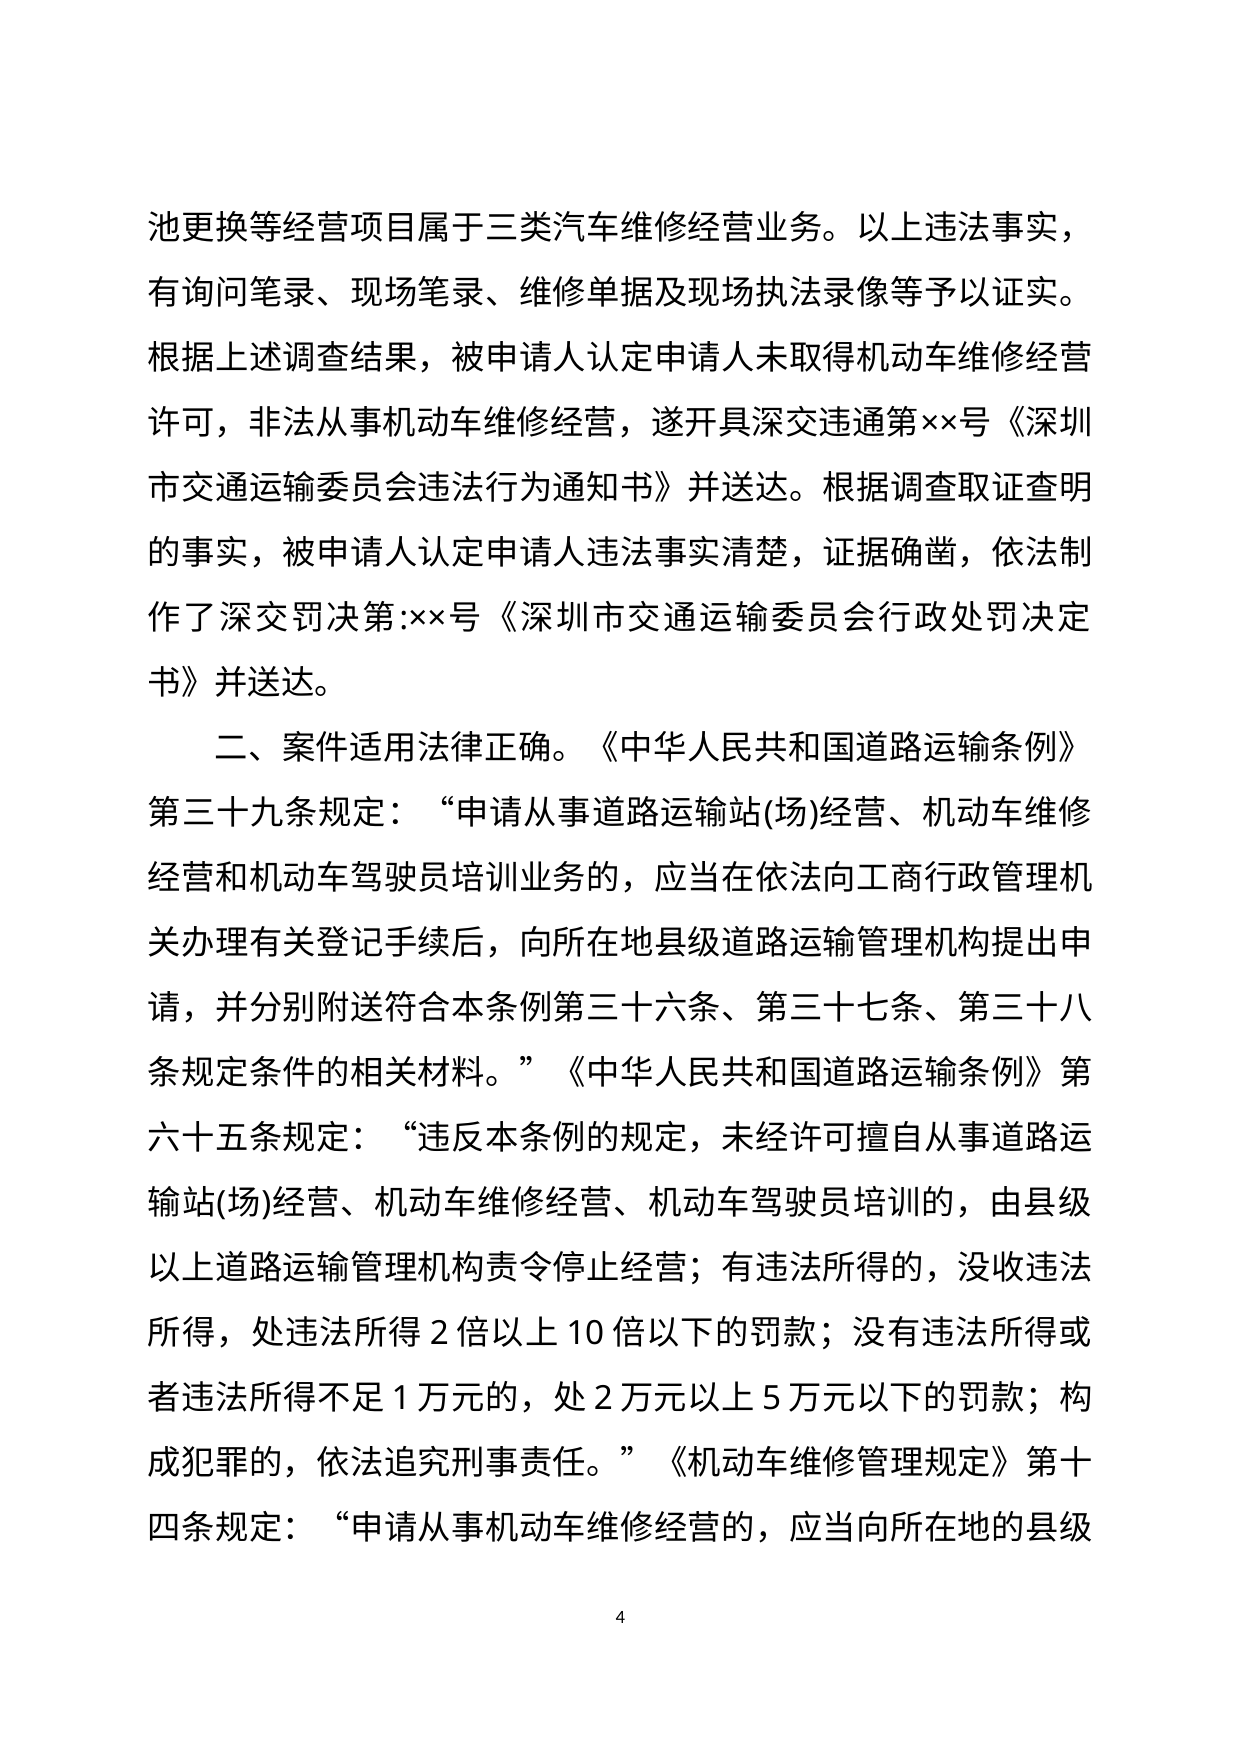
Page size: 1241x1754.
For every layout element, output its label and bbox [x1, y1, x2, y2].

text [148, 192, 1092, 712]
text [148, 712, 1092, 1557]
